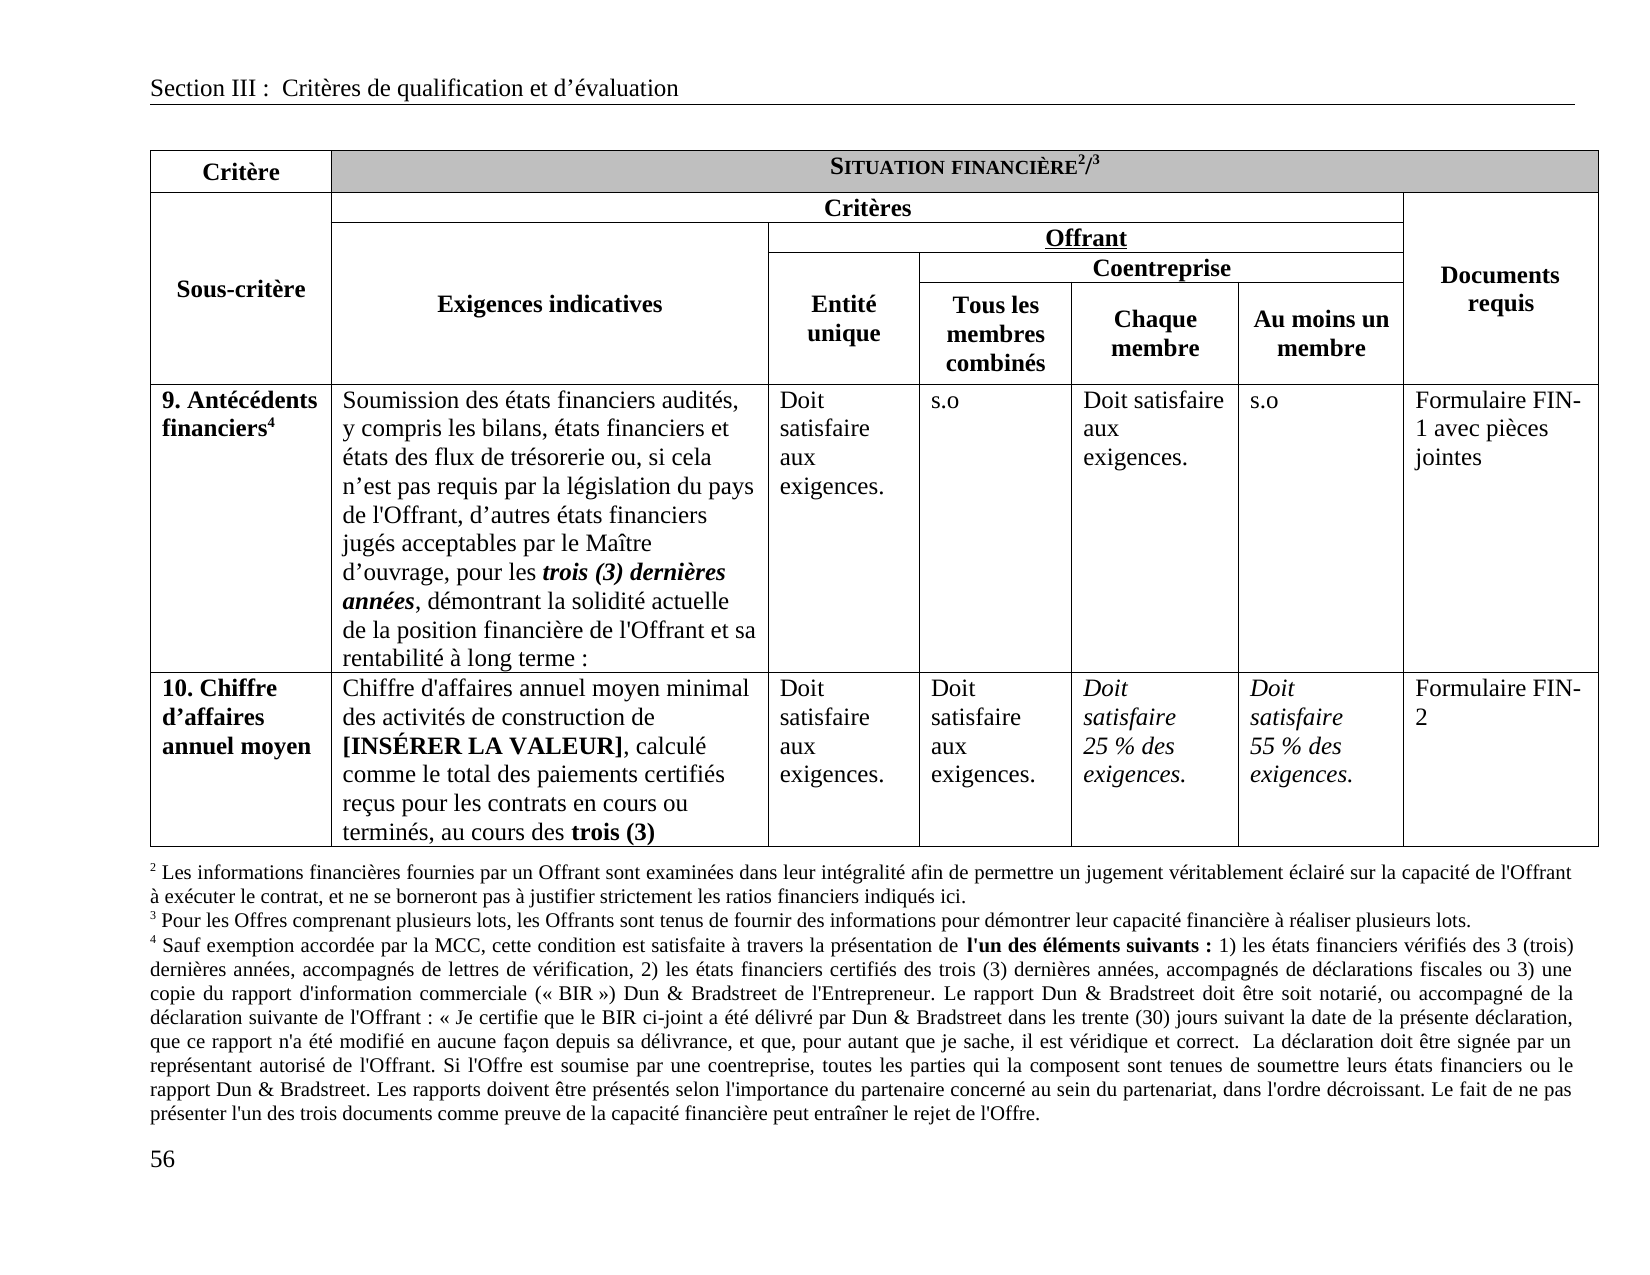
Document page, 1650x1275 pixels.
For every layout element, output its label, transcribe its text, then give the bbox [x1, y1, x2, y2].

table_cell Doit satisfaire aux exigences. [1072, 385, 1238, 672]
table_cell Soumission des états financiers audités, y compris les bilans, états financiers et états des flux de trésorerie ou, si cela n’est pas requis par la législation du pays de l'Offrant, d’autres états financiers jugés acceptables par le Maître d’ouvrage, pour les trois (3) dernières années, démontrant la solidité actuelle de la position financière de l'Offrant et sa rentabilité à long terme : [332, 385, 768, 672]
table_cell Coentreprise [920, 253, 1403, 282]
table_cell Offrant [769, 223, 1403, 252]
table_cell Tous les membres combinés [920, 283, 1071, 384]
table_cell Chaque membre [1072, 283, 1238, 384]
table_cell 9. Antécédents financiers [151, 385, 331, 672]
table_cell Au moins un membre [1239, 283, 1403, 384]
table_cell Doit satisfaire 55 % des exigences. [1239, 673, 1403, 846]
table_cell Entité unique [769, 253, 919, 384]
table_cell Sous-critère [151, 193, 331, 384]
table_cell s.o [1239, 385, 1403, 672]
table_cell Formulaire FIN-2 [1404, 673, 1598, 846]
table_cell Chiffre d'affaires annuel moyen minimal des activités de construction de [INSÉRER LA VALEUR], calculé comme le total des paiements certifiés reçus pour les contrats en cours ou terminés, au cours des trois (3) dernières années. Les valeurs déterminant le chiffre d’affaires annuel des activités de construction doivent être démontrées dans les états financiers audités (comptes de résultat) des trois (3) dernières années et doivent être considérées comme données à titre indicatif. [332, 673, 768, 846]
table_header Situation financière/ [332, 151, 1598, 192]
table_cell Documents requis [1404, 193, 1598, 384]
table_cell Doit satisfaire aux exigences. [769, 385, 919, 672]
table_cell Doit satisfaire aux exigences. [769, 673, 919, 846]
table_cell 10. Chiffre d’affaires annuel moyen [151, 673, 331, 846]
table_header Critère [151, 151, 331, 192]
table_cell s.o [920, 385, 1071, 672]
table_cell Formulaire FIN-1 avec pièces jointes [1404, 385, 1598, 672]
table_cell Critères [332, 193, 1403, 222]
table_cell Doit satisfaire aux exigences. [920, 673, 1071, 846]
table_cell Doit satisfaire 25 % des exigences. [1072, 673, 1238, 846]
table_cell Exigences indicatives [332, 223, 768, 384]
